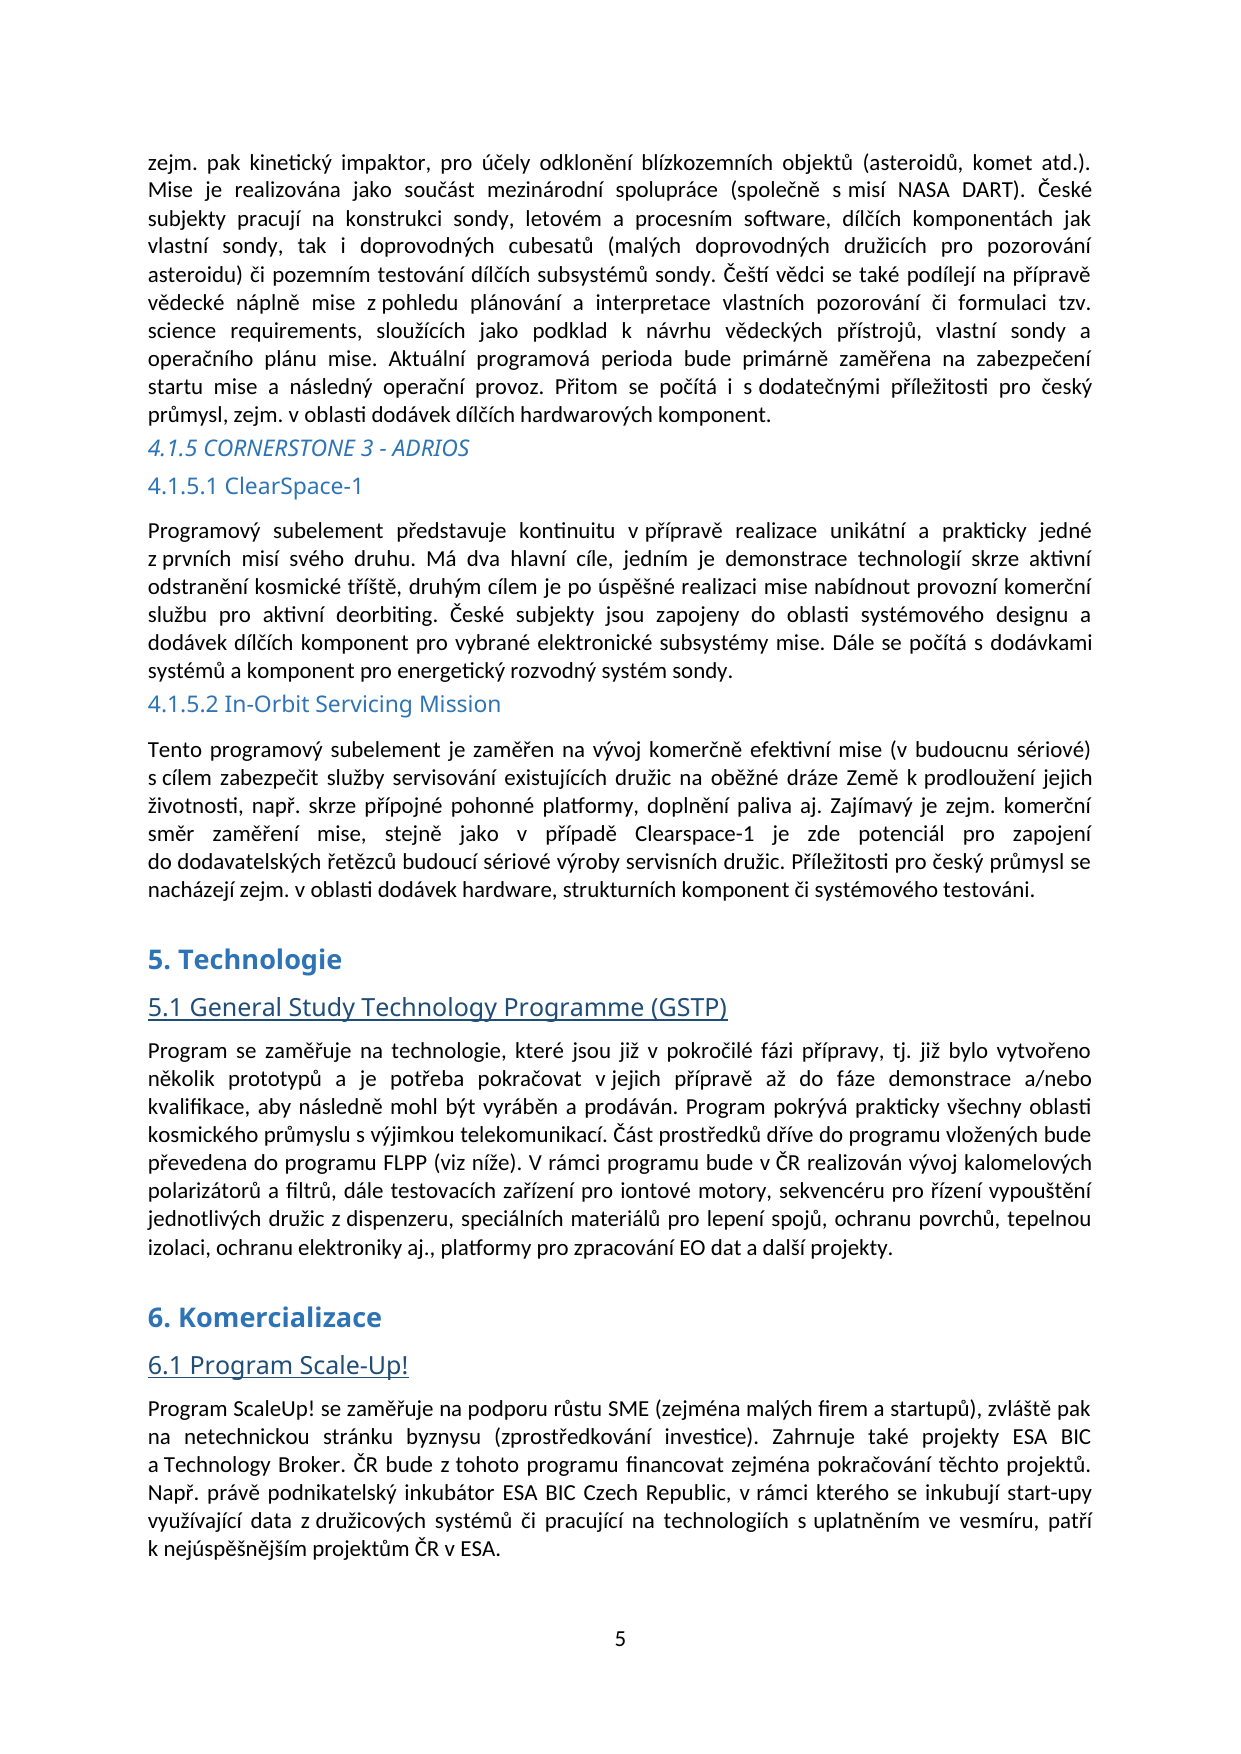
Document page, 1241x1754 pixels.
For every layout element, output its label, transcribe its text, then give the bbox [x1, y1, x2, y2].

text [148, 148, 1093, 428]
subtitle 6. Komercializace [148, 1298, 1093, 1335]
subtitle 4.1.5 CORNERSTONE 3 - ADRIOS [148, 432, 1093, 463]
subtitle 4.1.5.2 In-Orbit Servicing Mission [148, 688, 1093, 720]
text Tento programový subelement je zaměřen na vývoj komerčně efektivní mise (v budoucnu sériové) s cílem zabezpečit služby servisování existujících družic na oběžné dráze Země k prodloužení jejich životnosti, např. skrze přípojné pohonné platformy, doplnění paliva aj. Zajímavý je zejm. komerční směr zaměření mise, stejně jako v případě Clearspace-1 je zde potenciál pro zapojení do dodavatelských řetězců budoucí sériové výroby servisních družic. Příležitosti pro český průmysl se nacházejí zejm. v oblasti dodávek hardware, strukturních komponent či systémového testováni. [148, 735, 1093, 903]
text Programový subelement představuje kontinuitu v přípravě realizace unikátní a prakticky jedné z prvních misí svého druhu. Má dva hlavní cíle, jedním je demonstrace technologií skrze aktivní odstranění kosmické tříště, druhým cílem je po úspěšné realizaci mise nabídnout provozní komerční službu pro aktivní deorbiting. České subjekty jsou zapojeny do oblasti systémového designu a dodávek dílčích komponent pro vybrané elektronické subsystémy mise. Dále se počítá s dodávkami systémů a komponent pro energetický rozvodný systém sondy. [148, 516, 1093, 684]
subtitle 5. Technologie [148, 941, 1093, 977]
text Program ScaleUp! se zaměřuje na podporu růstu SME (zejména malých firem a startupů), zvláště pak na netechnickou stránku byznysu (zprostředkování investice). Zahrnuje také projekty ESA BIC a Technology Broker. ČR bude z tohoto programu financovat zejména pokračování těchto projektů. Např. právě podnikatelský inkubátor ESA BIC Czech Republic, v rámci kterého se inkubují start-upy využívající data z družicových systémů či pracující na technologiích s uplatněním ve vesmíru, patří k nejúspěšnějším projektům ČR v ESA. [148, 1394, 1093, 1562]
text Program se zaměřuje na technologie, které jsou již v pokročilé fázi přípravy, tj. již bylo vytvořeno několik prototypů a je potřeba pokračovat v jejich přípravě až do fáze demonstrace a/nebo kvalifikace, aby následně mohl být vyráběn a prodáván. Program pokrývá prakticky všechny oblasti kosmického průmyslu s výjimkou telekomunikací. Část prostředků dříve do programu vložených bude převedena do programu FLPP (viz níže). V rámci programu bude v ČR realizován vývoj kalomelových polarizátorů a filtrů, dále testovacích zařízení pro iontové motory, sekvencéru pro řízení vypouštění jednotlivých družic z dispenzeru, speciálních materiálů pro lepení spojů, ochranu povrchů, tepelnou izolaci, ochranu elektroniky aj., platformy pro zpracování EO dat a další projekty. [148, 1036, 1093, 1261]
subtitle 6.1 Program Scale-Up! [148, 1348, 1093, 1382]
subtitle 4.1.5.1 ClearSpace-1 [148, 470, 1093, 501]
subtitle 5.1 General Study Technology Programme (GSTP) [148, 990, 1093, 1024]
